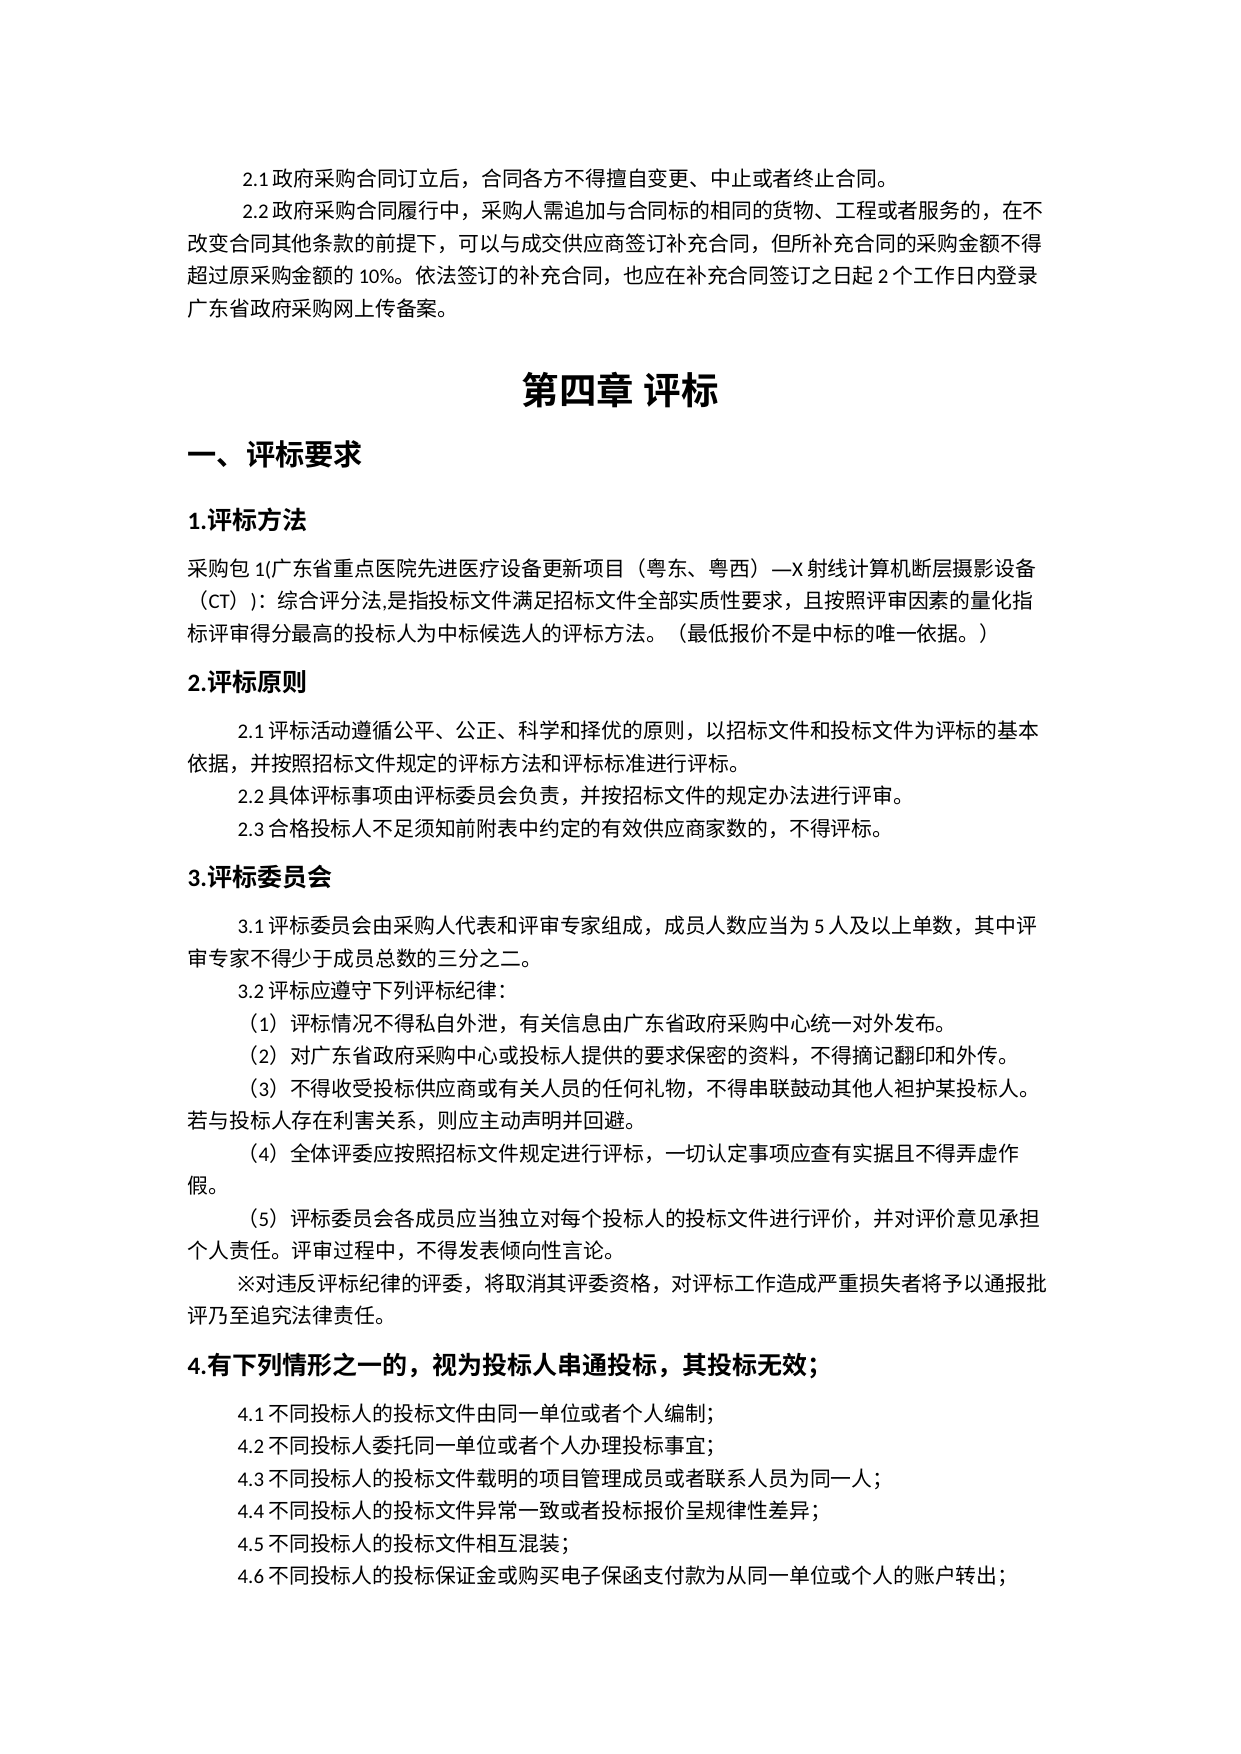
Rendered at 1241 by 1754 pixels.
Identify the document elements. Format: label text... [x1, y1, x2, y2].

text 4.5不同投标人的投标文件相互混装； [187, 1527, 1053, 1559]
text （5）评标委员会各成员应当独立对每个投标人的投标文件进行评价，并对评价意见承担个人责任。评审过程中，不得发表倾向性言论。 [187, 1202, 1053, 1267]
text ※对违反评标纪律的评委，将取消其评委资格，对评标工作造成严重损失者将予以通报批评乃至追究法律责任。 [187, 1267, 1053, 1332]
text （3）不得收受投标供应商或有关人员的任何礼物，不得串联鼓动其他人袒护某投标人。若与投标人存在利害关系，则应主动声明并回避。 [187, 1072, 1053, 1137]
text 2.2政府采购合同履行中，采购人需追加与合同标的相同的货物、工程或者服务的，在不改变合同其他条款的前提下，可以与成交供应商签订补充合同，但所补充合同的采购金额不得超过原采购金额的10%。依法签订的补充合同，也应在补充合同签订之日起2个工作日内登录广东省政府采购网上传备案。 [187, 194, 1053, 324]
text 4.有下列情形之一的，视为投标人串通投标，其投标无效； [187, 1332, 1053, 1397]
text 4.6不同投标人的投标保证金或购买电子保函支付款为从同一单位或个人的账户转出； [187, 1559, 1053, 1592]
text 2.2具体评标事项由评标委员会负责，并按招标文件的规定办法进行评审。 [187, 779, 1053, 812]
text 3.1评标委员会由采购人代表和评审专家组成，成员人数应当为5人及以上单数，其中评审专家不得少于成员总数的三分之二。 [187, 909, 1053, 974]
text 2.3合格投标人不足须知前附表中约定的有效供应商家数的，不得评标。 [187, 812, 1053, 844]
text 1.评标方法 [187, 487, 1053, 552]
text 2.评标原则 [187, 649, 1053, 714]
text （2）对广东省政府采购中心或投标人提供的要求保密的资料，不得摘记翻印和外传。 [187, 1039, 1053, 1072]
text （1）评标情况不得私自外泄，有关信息由广东省政府采购中心统一对外发布。 [187, 1007, 1053, 1039]
text 4.4不同投标人的投标文件异常一致或者投标报价呈规律性差异； [187, 1494, 1053, 1527]
text 4.1不同投标人的投标文件由同一单位或者个人编制； [187, 1397, 1053, 1429]
text 2.1政府采购合同订立后，合同各方不得擅自变更、中止或者终止合同。 [187, 162, 1053, 194]
text 2.1评标活动遵循公平、公正、科学和择优的原则，以招标文件和投标文件为评标的基本依据，并按照招标文件规定的评标方法和评标标准进行评标。 [187, 714, 1053, 779]
text 采购包1(广东省重点医院先进医疗设备更新项目（粤东、粤西）—X射线计算机断层摄影设备（CT）)：综合评分法,是指投标文件满足招标文件全部实质性要求，且按照评审因素的量化指标评审得分最高的投标人为中标候选人的评标方法。（最低报价不是中标的唯一依据。） [187, 552, 1053, 649]
text 3.2评标应遵守下列评标纪律： [187, 974, 1053, 1007]
text 3.评标委员会 [187, 844, 1053, 909]
text 第四章 评标 [187, 357, 1053, 422]
text 4.3不同投标人的投标文件载明的项目管理成员或者联系人员为同一人； [187, 1462, 1053, 1494]
text （4）全体评委应按照招标文件规定进行评标，一切认定事项应查有实据且不得弄虚作假。 [187, 1137, 1053, 1202]
text 4.2不同投标人委托同一单位或者个人办理投标事宜； [187, 1429, 1053, 1462]
text 一、评标要求 [187, 422, 1053, 487]
